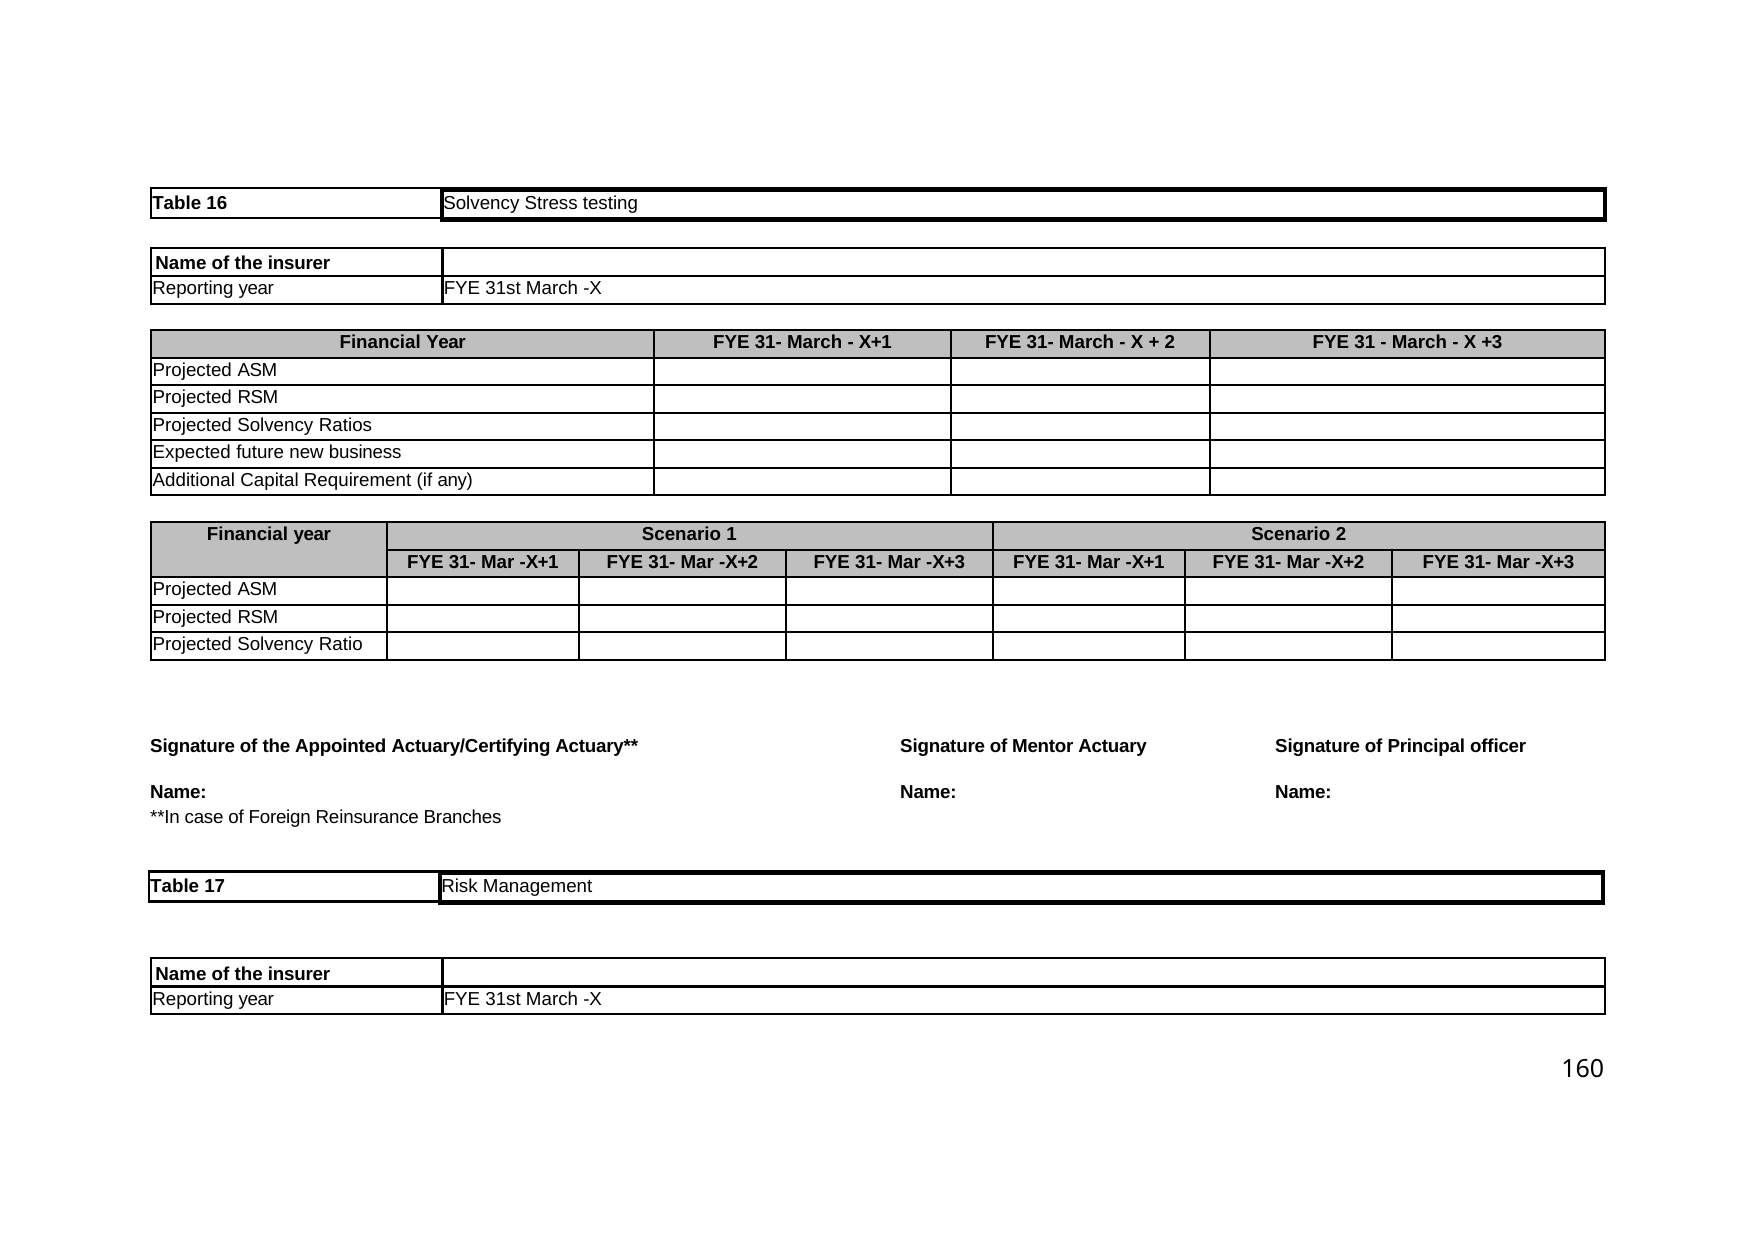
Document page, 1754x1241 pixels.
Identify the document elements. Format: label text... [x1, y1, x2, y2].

text Signature of the Appointed Actuary/Certifying Actuary** Signature of Mentor Actuary Signature of Principal officer [150, 735, 1604, 757]
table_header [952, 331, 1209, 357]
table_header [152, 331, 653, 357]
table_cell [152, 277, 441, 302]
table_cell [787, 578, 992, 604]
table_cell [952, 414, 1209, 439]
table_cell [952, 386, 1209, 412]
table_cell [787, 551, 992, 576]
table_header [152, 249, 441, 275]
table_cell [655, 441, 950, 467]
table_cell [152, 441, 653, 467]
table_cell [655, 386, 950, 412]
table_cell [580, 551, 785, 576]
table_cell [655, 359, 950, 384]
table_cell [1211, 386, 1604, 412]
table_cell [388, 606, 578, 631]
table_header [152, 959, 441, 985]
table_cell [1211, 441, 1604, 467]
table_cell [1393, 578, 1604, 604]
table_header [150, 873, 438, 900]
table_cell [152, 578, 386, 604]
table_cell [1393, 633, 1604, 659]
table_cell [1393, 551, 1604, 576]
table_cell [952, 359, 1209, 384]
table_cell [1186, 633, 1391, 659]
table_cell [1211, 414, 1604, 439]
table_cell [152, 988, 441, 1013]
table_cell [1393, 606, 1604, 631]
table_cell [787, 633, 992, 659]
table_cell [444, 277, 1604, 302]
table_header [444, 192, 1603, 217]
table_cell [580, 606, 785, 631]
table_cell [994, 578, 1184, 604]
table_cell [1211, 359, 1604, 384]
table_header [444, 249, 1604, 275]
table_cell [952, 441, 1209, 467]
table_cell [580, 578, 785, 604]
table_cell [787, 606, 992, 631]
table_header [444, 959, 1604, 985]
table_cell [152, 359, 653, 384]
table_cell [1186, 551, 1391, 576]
text **In case of Foreign Reinsurance Branches [150, 806, 1604, 827]
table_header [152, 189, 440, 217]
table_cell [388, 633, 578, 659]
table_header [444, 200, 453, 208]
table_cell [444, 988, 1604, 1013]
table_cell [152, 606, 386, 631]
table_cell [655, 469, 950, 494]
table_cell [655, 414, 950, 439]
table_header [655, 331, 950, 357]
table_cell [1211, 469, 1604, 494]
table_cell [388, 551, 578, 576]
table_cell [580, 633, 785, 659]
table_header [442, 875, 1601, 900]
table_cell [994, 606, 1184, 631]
text Name: Name: Name: [150, 781, 1604, 802]
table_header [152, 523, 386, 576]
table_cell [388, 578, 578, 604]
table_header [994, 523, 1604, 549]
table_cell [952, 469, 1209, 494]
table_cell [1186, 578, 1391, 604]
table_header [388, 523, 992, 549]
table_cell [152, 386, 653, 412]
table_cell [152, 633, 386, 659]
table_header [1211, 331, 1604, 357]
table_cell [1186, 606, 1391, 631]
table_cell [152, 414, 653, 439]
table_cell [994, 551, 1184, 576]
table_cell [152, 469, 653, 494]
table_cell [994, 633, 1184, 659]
